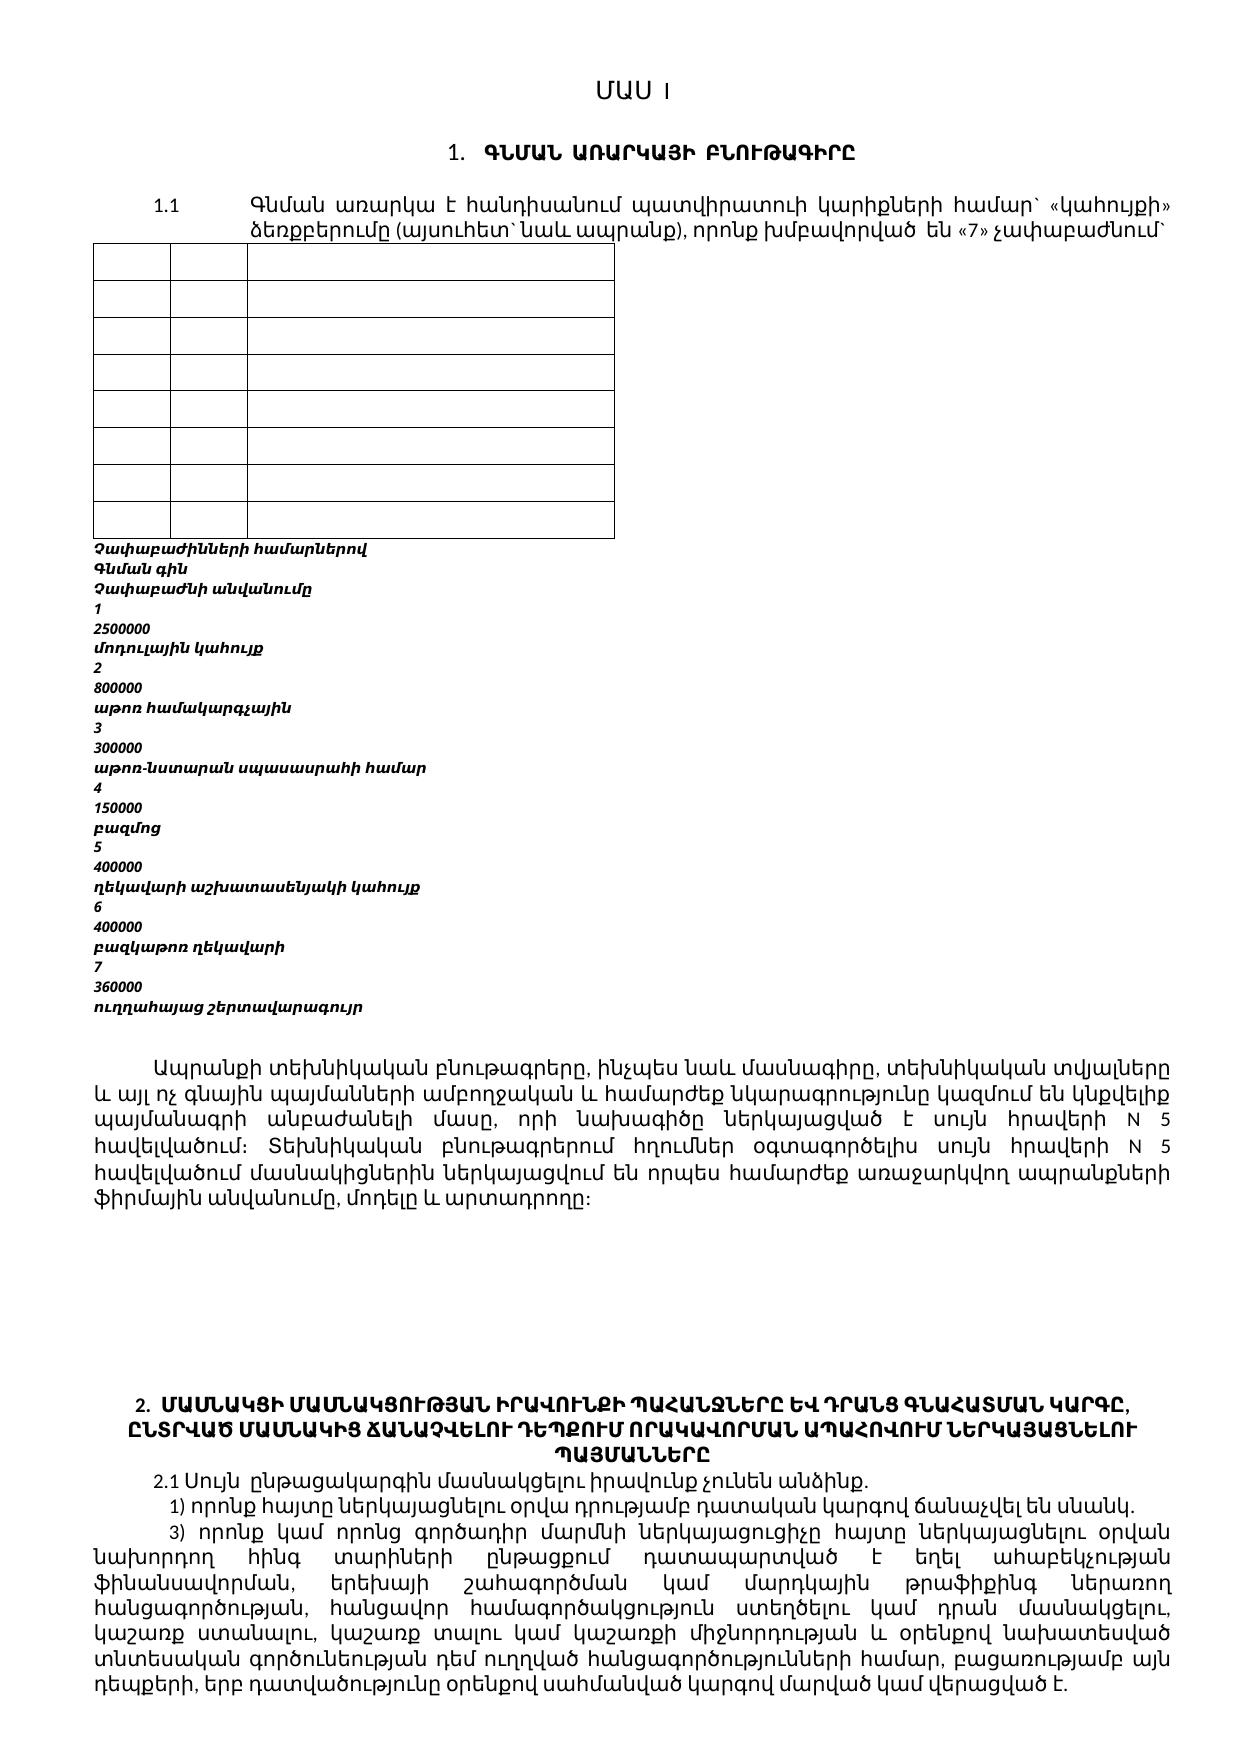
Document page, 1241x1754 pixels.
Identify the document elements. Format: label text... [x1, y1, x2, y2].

text 2.1 Սույն ընթացակարգին մասնակցելու իրավունք չունեն անձինք. [94, 1468, 1171, 1493]
text 2. ՄԱՍՆԱԿՑԻ ՄԱՍՆԱԿՑՈՒԹՅԱՆ ԻՐԱՎՈՒՆՔԻ ՊԱՀԱՆՋՆԵՐԸ ԵՎ ԴՐԱՆՑ ԳՆԱՀԱՏՄԱՆ ԿԱՐԳԸ, ԸՆՏՐՎԱԾ ՄԱՍՆԱԿԻՑ ՃԱՆԱՉՎԵԼՈՒ ԴԵՊՔՈՒՄ ՈՐԱԿԱՎՈՐՄԱՆ ԱՊԱՀՈՎՈՒՄ ՆԵՐԿԱՅԱՑՆԵԼՈՒ ՊԱՅՄԱՆՆԵՐԸ [94, 1392, 1171, 1468]
text 1) որոնք հայտը ներկայացնելու օրվա դրությամբ դատական կարգով ճանաչվել են սնանկ. [94, 1493, 1171, 1519]
text 3) որոնք կամ որոնց գործադիր մարմնի ներկայացուցիչը հայտը ներկայացնելու օրվան նախորդող հինգ տարիների ընթացքում դատապարտված է եղել ահաբեկչության ֆինանսավորման, երեխայի շահագործման կամ մարդկային թրաֆիքինգ ներառող հանցագործության, հանցավոր համագործակցություն ստեղծելու կամ դրան մասնակցելու, կաշառք ստանալու, կաշառք տալու կամ կաշառքի միջնորդության և օրենքով նախատեսված տնտեսական գործունեության դեմ ուղղված հանցագործությունների համար, բացառությամբ այն դեպքերի, երբ դատվածությունը օրենքով սահմանված կարգով մարված կամ վերացված է. [94, 1519, 1171, 1697]
text ՄԱՍ I [94, 75, 1171, 106]
text Ապրանքի տեխնիկական բնութագրերը, ինչպես նաև մասնագիրը, տեխնիկական տվյալները և այլ ոչ գնային պայմանների ամբողջական և համարժեք նկարագրությունը կազմում են կնքվելիք պայմանագրի անբաժանելի մասը, որի նախագիծը ներկայացված է սույն հրավերի N 5 հավելվածում։ Տեխնիկական բնութագրերում հղումներ օգտագործելիս սույն հրավերի N 5 հավելվածում մասնակիցներին ներկայացվում են որպես համարժեք առաջարկվող ապրանքների ֆիրմային անվանումը, մոդելը և արտադրողը: [94, 1055, 1171, 1211]
list ԳՆՄԱՆ ԱՌԱՐԿԱՅԻ ԲՆՈՒԹԱԳԻՐԸ [131, 136, 1171, 167]
subtitle Գնման առարկա է հանդիսանում պատվիրատուի կարիքների համար` «կահույքի» ձեռքբերումը (այսուհետ` նաև ապրանք), որոնք խմբավորված են «7» չափաբաժնում` [153, 192, 1171, 243]
